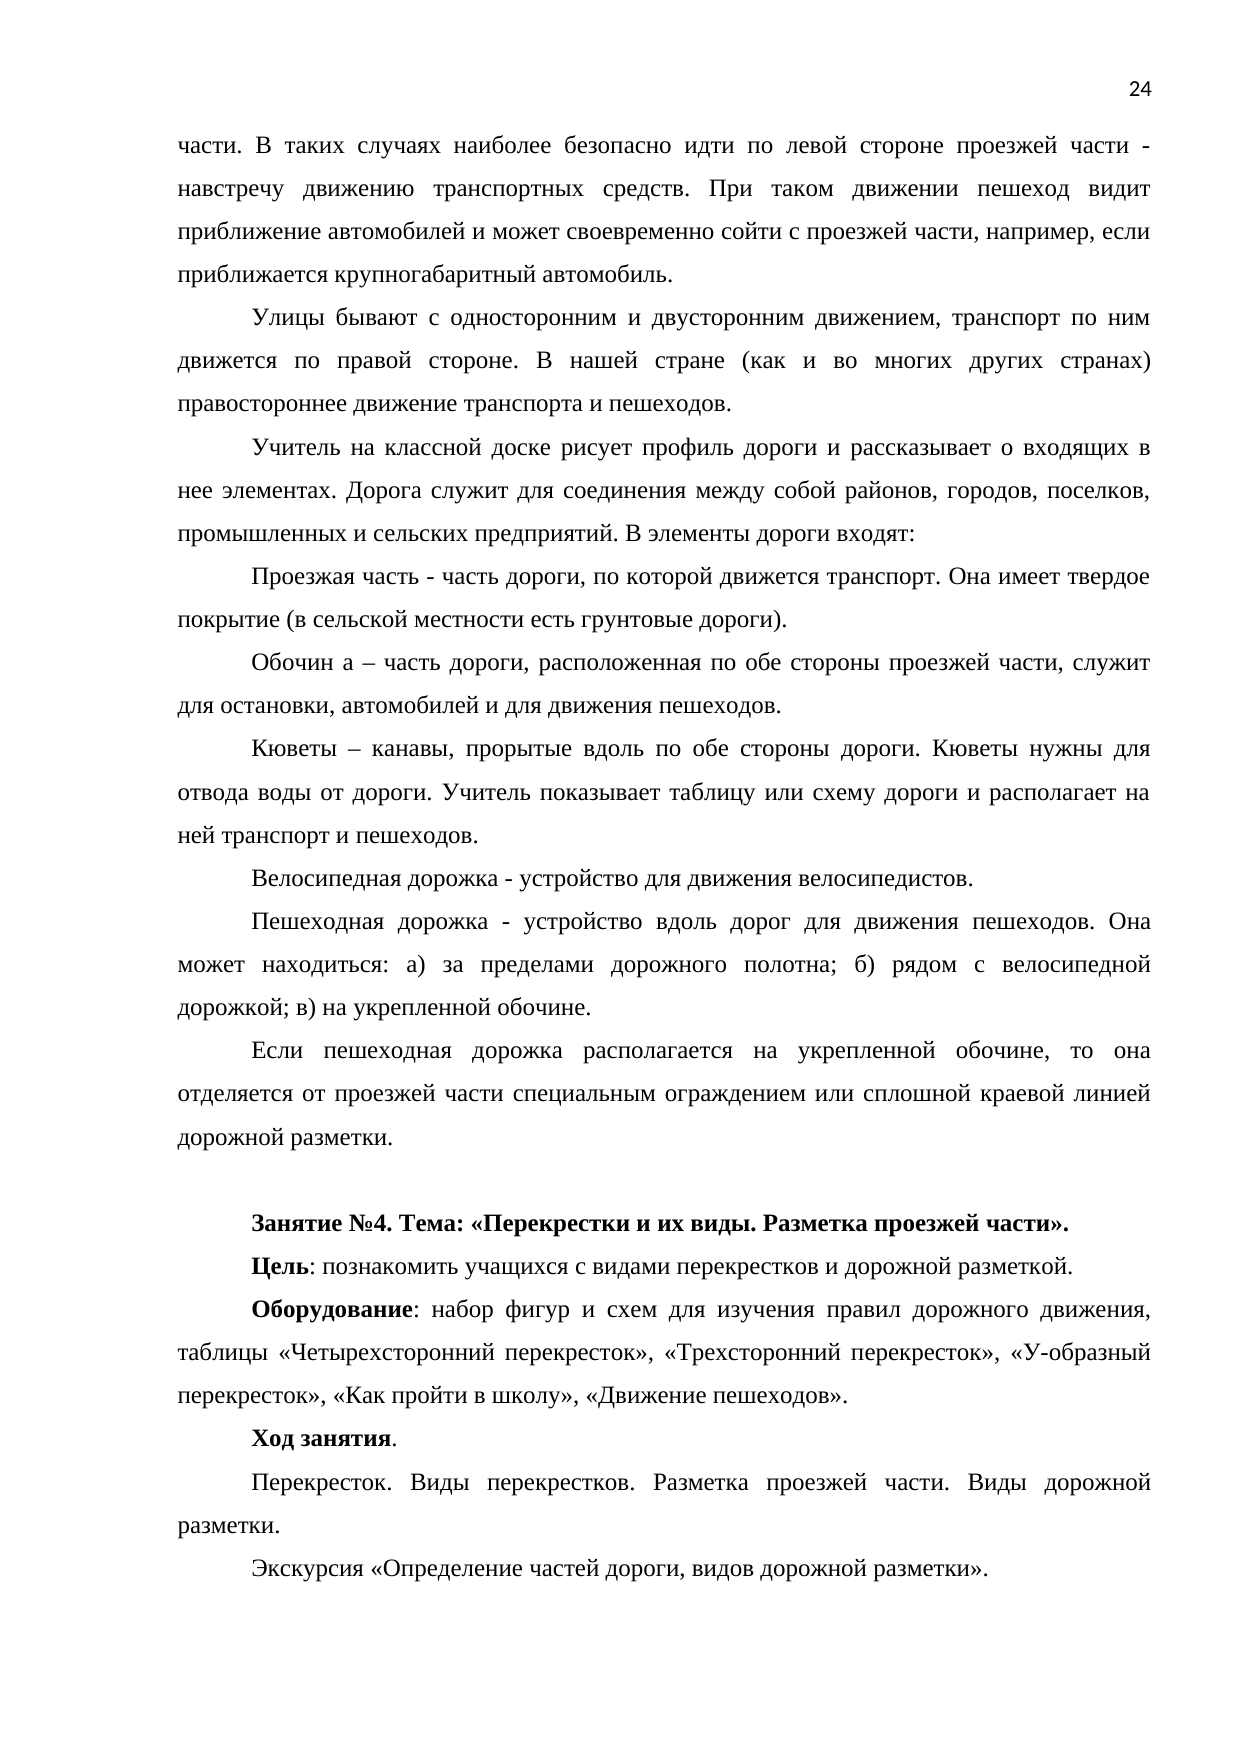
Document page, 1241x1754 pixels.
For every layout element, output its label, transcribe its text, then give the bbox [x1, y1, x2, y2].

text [177, 130, 1152, 288]
text Проезжая часть - часть дороги, по которой движется транспорт. Она имеет твердое покрытие (в сельской местности есть грунтовые дороги). [177, 561, 1152, 633]
text Улицы бывают с односторонним и двусторонним движением, транспорт по ним движется по правой стороне. В нашей стране (как и во многих других странах) правостороннее движение транспорта и пешеходов. [177, 302, 1152, 417]
text Экскурсия «Определение частей дороги, видов дорожной разметки». [177, 1553, 1152, 1582]
text Обочин а – часть дороги, расположенная по обе стороны проезжей части, служит для остановки, автомобилей и для движения пешеходов. [177, 647, 1152, 719]
text Учитель на классной доске рисует профиль дороги и рассказывает о входящих в нее элементах. Дорога служит для соединения между собой районов, городов, поселков, промышленных и сельских предприятий. В элементы дороги входят: [177, 432, 1152, 547]
text Кюветы – канавы, прорытые вдоль по обе стороны дороги. Кюветы нужны для отвода воды от дороги. Учитель показывает таблицу или схему дороги и располагает на ней транспорт и пешеходов. [177, 733, 1152, 848]
text Перекресток. Виды перекрестков. Разметка проезжей части. Виды дорожной разметки. [177, 1467, 1152, 1538]
text Если пешеходная дорожка располагается на укрепленной обочине, то она отделяется от проезжей части специальным ограждением или сплошной краевой линией дорожной разметки. [177, 1035, 1152, 1150]
text Велосипедная дорожка - устройство для движения велосипедистов. [177, 863, 1152, 892]
text Ход занятия. [177, 1423, 1152, 1452]
text Занятие №4. Тема: «Перекрестки и их виды. Разметка проезжей части». [177, 1208, 1152, 1237]
text Оборудование: набор фигур и схем для изучения правил дорожного движения, таблицы «Четырехсторонний перекресток», «Трехсторонний перекресток», «У-образный перекресток», «Как пройти в школу», «Движение пешеходов». [177, 1294, 1152, 1409]
text Пешеходная дорожка - устройство вдоль дорог для движения пешеходов. Она может находиться: а) за пределами дорожного полотна; б) рядом с велосипедной дорожкой; в) на укрепленной обочине. [177, 906, 1152, 1021]
text Цель: познакомить учащихся с видами перекрестков и дорожной разметкой. [177, 1251, 1152, 1280]
